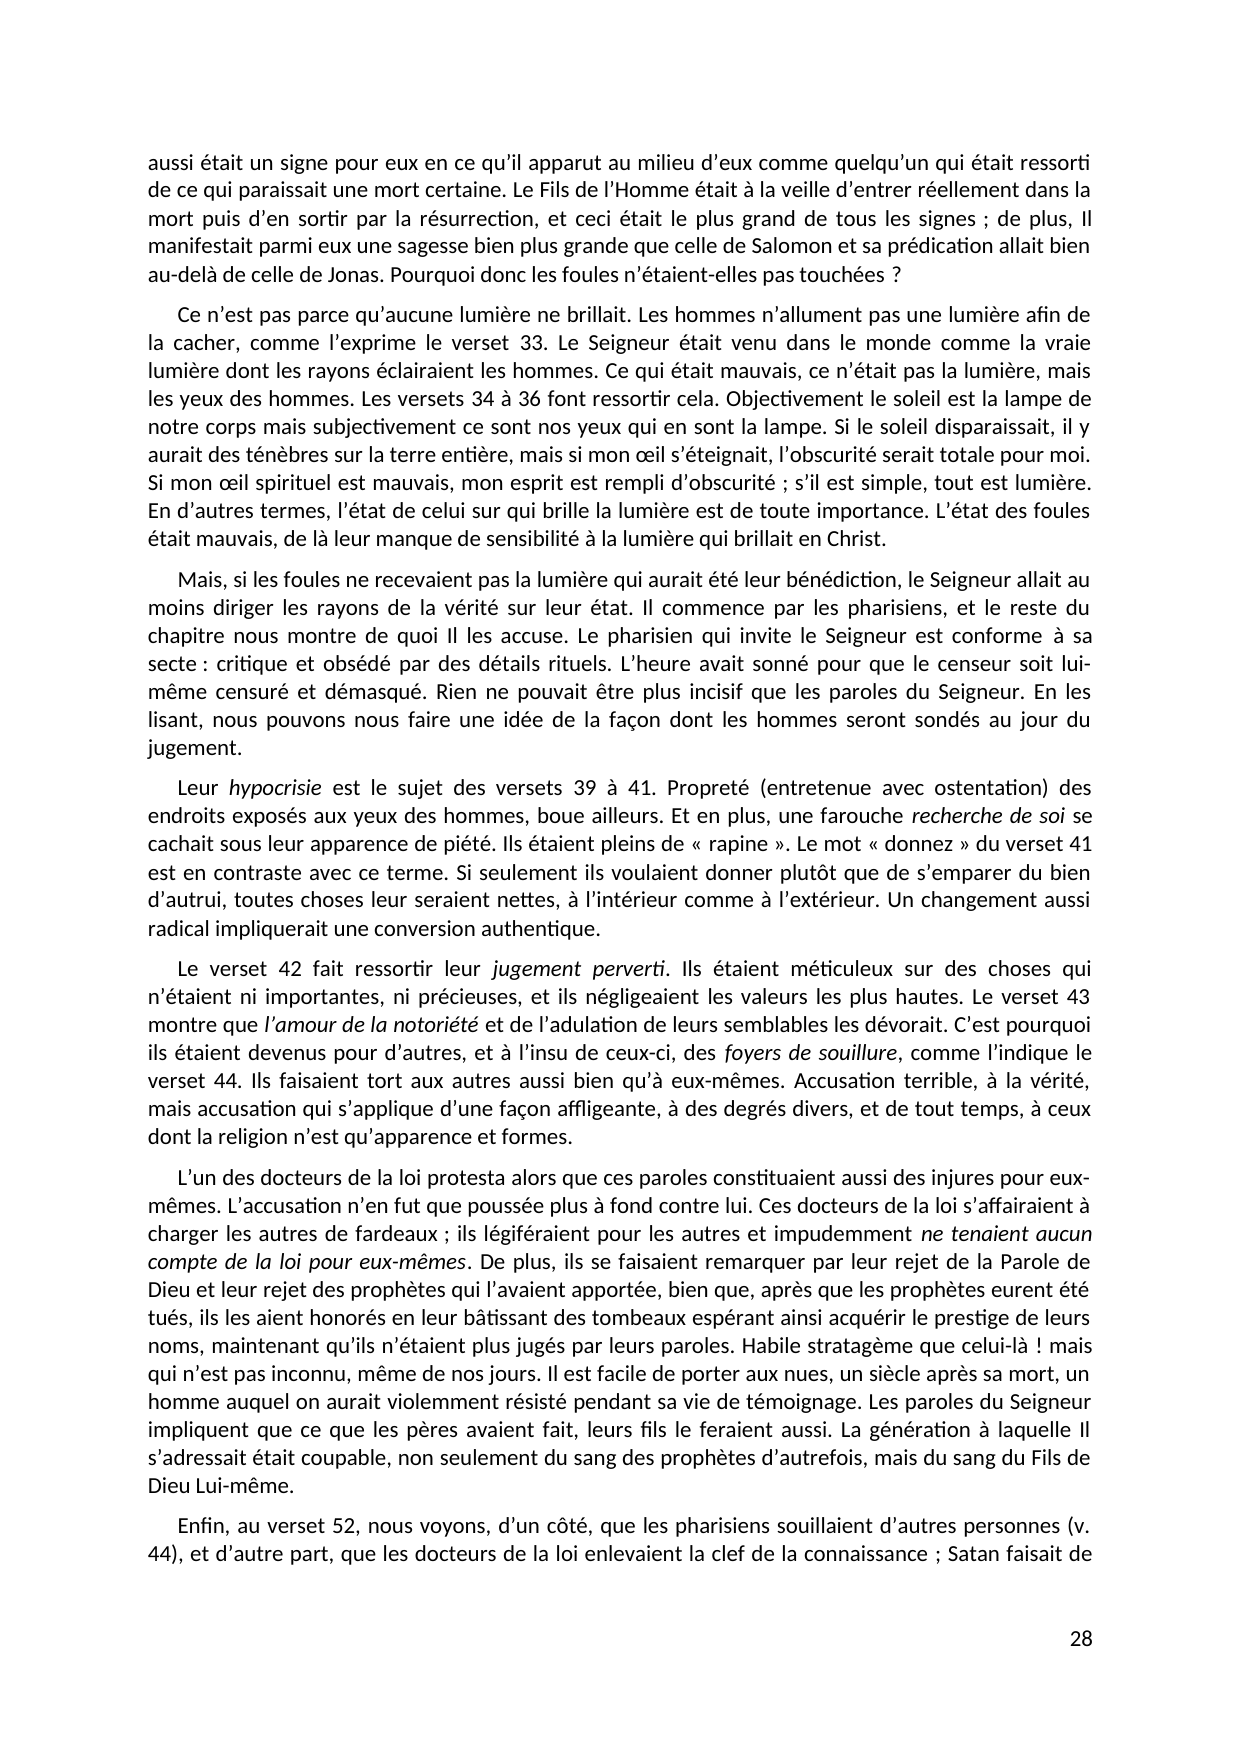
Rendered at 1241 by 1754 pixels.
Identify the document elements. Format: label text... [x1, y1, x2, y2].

text L’un des docteurs de la loi protesta alors que ces paroles constituaient aussi des injures pour eux-mêmes. L’accusation n’en fut que poussée plus à fond contre lui. Ces docteurs de la loi s’affairaient à charger les autres de fardeaux ; ils légiféraient pour les autres et impudemment ne tenaient aucun compte de la loi pour eux-mêmes. De plus, ils se faisaient remarquer par leur rejet de la Parole de Dieu et leur rejet des prophètes qui l’avaient apportée, bien que, après que les prophètes eurent été tués, ils les aient honorés en leur bâtissant des tombeaux espérant ainsi acquérir le prestige de leurs noms, maintenant qu’ils n’étaient plus jugés par leurs paroles. Habile stratagème que celui-là ! mais qui n’est pas inconnu, même de nos jours. Il est facile de porter aux nues, un siècle après sa mort, un homme auquel on aurait violemment résisté pendant sa vie de témoignage. Les paroles du Seigneur impliquent que ce que les pères avaient fait, leurs fils le feraient aussi. La génération à laquelle Il s’adressait était coupable, non seulement du sang des prophètes d’autrefois, mais du sang du Fils de Dieu Lui-même. [148, 1163, 1093, 1499]
text Le verset 42 fait ressortir leur jugement perverti. Ils étaient méticuleux sur des choses qui n’étaient ni importantes, ni précieuses, et ils négligeaient les valeurs les plus hautes. Le verset 43 montre que l’amour de la notoriété et de l’adulation de leurs semblables les dévorait. C’est pourquoi ils étaient devenus pour d’autres, et à l’insu de ceux-ci, des foyers de souillure, comme l’indique le verset 44. Ils faisaient tort aux autres aussi bien qu’à eux-mêmes. Accusation terrible, à la vérité, mais accusation qui s’applique d’une façon affligeante, à des degrés divers, et de tout temps, à ceux dont la religion n’est qu’apparence et formes. [148, 954, 1093, 1150]
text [148, 148, 1093, 288]
text Mais, si les foules ne recevaient pas la lumière qui aurait été leur bénédiction, le Seigneur allait au moins diriger les rayons de la vérité sur leur état. Il commence par les pharisiens, et le reste du chapitre nous montre de quoi Il les accuse. Le pharisien qui invite le Seigneur est conforme à sa secte : critique et obsédé par des détails rituels. L’heure avait sonné pour que le censeur soit lui-même censuré et démasqué. Rien ne pouvait être plus incisif que les paroles du Seigneur. En les lisant, nous pouvons nous faire une idée de la façon dont les hommes seront sondés au jour du jugement. [148, 565, 1093, 761]
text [148, 1512, 1093, 1568]
text Leur hypocrisie est le sujet des versets 39 à 41. Propreté (entretenue avec ostentation) des endroits exposés aux yeux des hommes, boue ailleurs. Et en plus, une farouche recherche de soi se cachait sous leur apparence de piété. Ils étaient pleins de « rapine ». Le mot « donnez » du verset 41 est en contraste avec ce terme. Si seulement ils voulaient donner plutôt que de s’emparer du bien d’autrui, toutes choses leur seraient nettes, à l’intérieur comme à l’extérieur. Un changement aussi radical impliquerait une conversion authentique. [148, 773, 1093, 942]
text Ce n’est pas parce qu’aucune lumière ne brillait. Les hommes n’allument pas une lumière afin de la cacher, comme l’exprime le verset 33. Le Seigneur était venu dans le monde comme la vraie lumière dont les rayons éclairaient les hommes. Ce qui était mauvais, ce n’était pas la lumière, mais les yeux des hommes. Les versets 34 à 36 font ressortir cela. Objectivement le soleil est la lampe de notre corps mais subjectivement ce sont nos yeux qui en sont la lampe. Si le soleil disparaissait, il y aurait des ténèbres sur la terre entière, mais si mon œil s’éteignait, l’obscurité serait totale pour moi. Si mon œil spirituel est mauvais, mon esprit est rempli d’obscurité ; s’il est simple, tout est lumière. En d’autres termes, l’état de celui sur qui brille la lumière est de toute importance. L’état des foules était mauvais, de là leur manque de sensibilité à la lumière qui brillait en Christ. [148, 300, 1093, 552]
